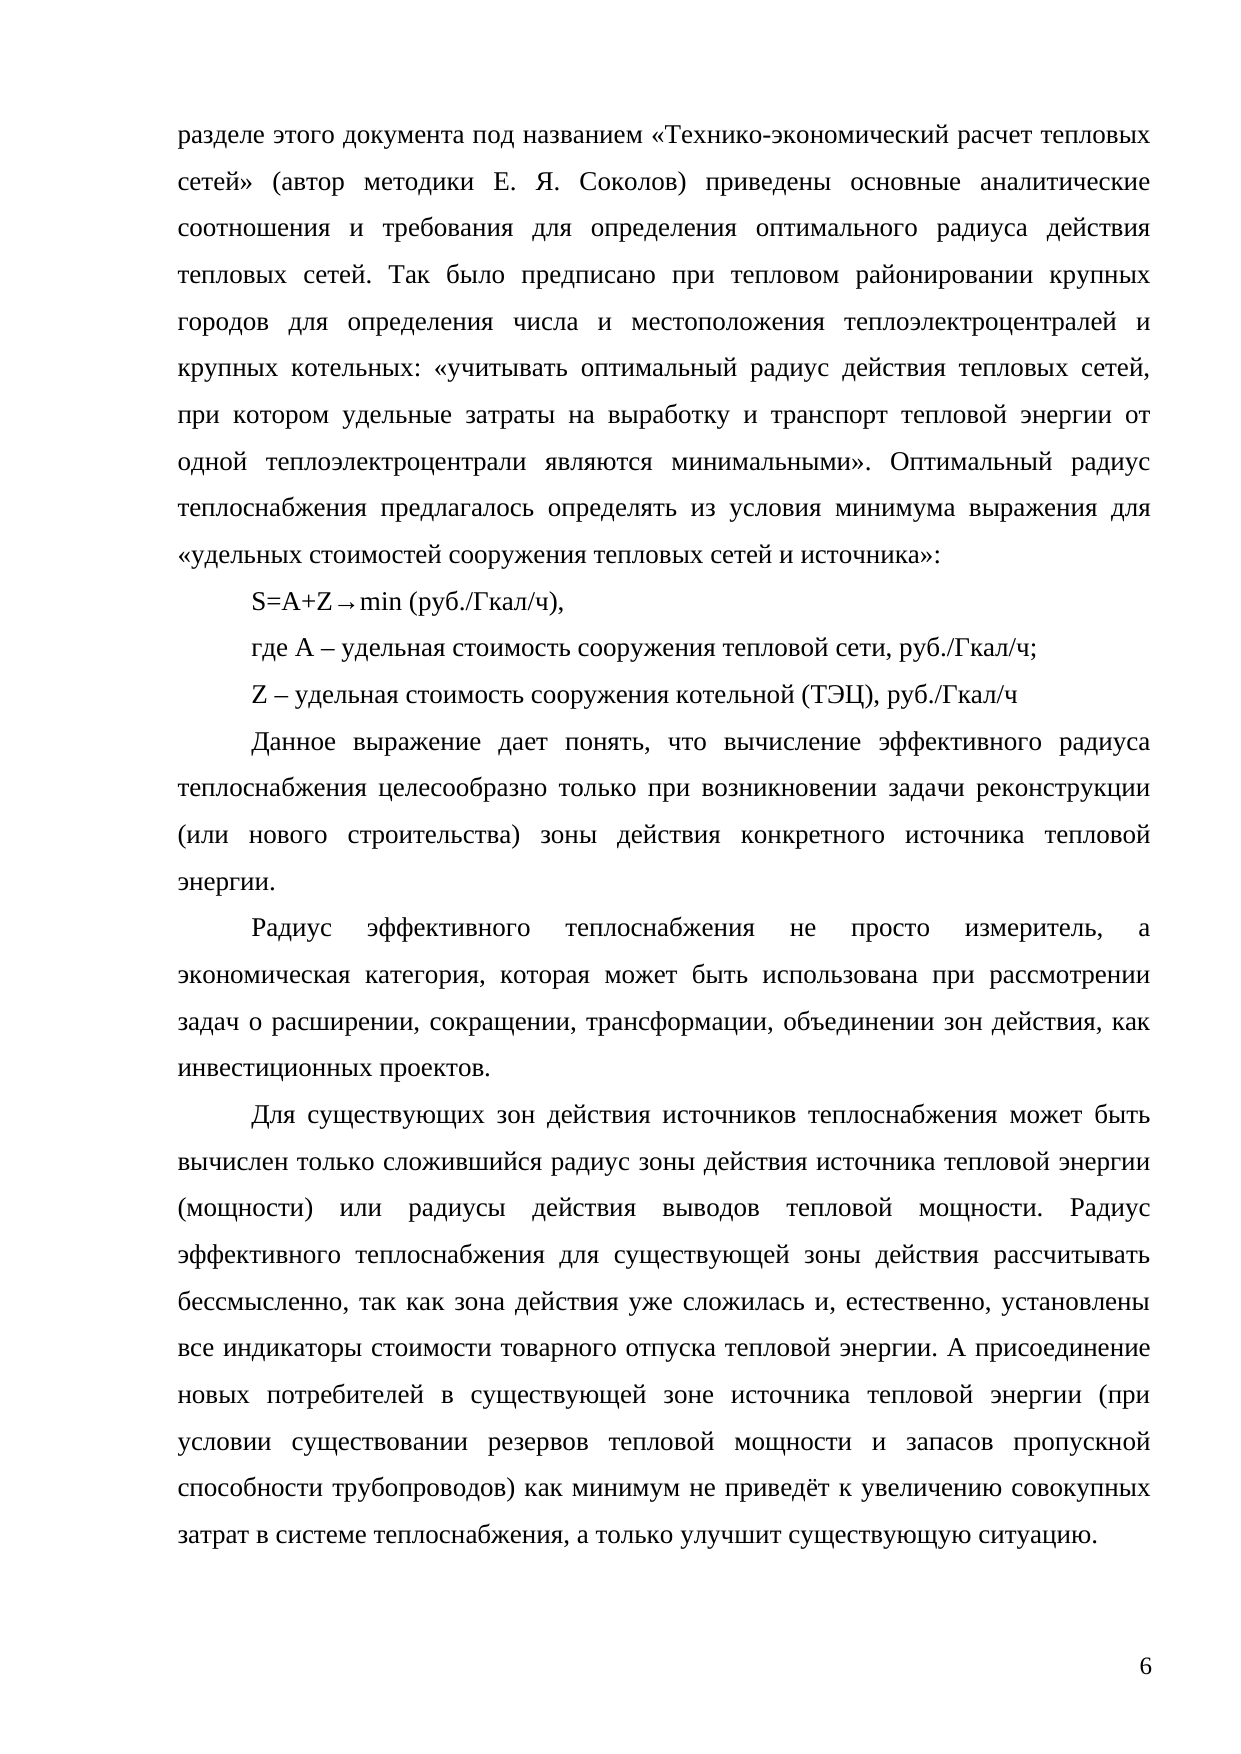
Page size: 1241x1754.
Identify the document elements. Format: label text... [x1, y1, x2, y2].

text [177, 118, 1152, 569]
text Данное выражение дает понять, что вычисление эффективного радиуса теплоснабжения целесообразно только при возникновении задачи реконструкции (или нового строительства) зоны действия конкретного источника тепловой энергии. [177, 725, 1152, 896]
text Z – удельная стоимость сооружения котельной (ТЭЦ), руб./Гкал/ч [177, 678, 1152, 709]
text S=A+Z→min (руб./Гкал/ч), [177, 585, 1152, 616]
text Для существующих зон действия источников теплоснабжения может быть вычислен только сложившийся радиус зоны действия источника тепловой энергии (мощности) или радиусы действия выводов тепловой мощности. Радиус эффективного теплоснабжения для существующей зоны действия рассчитывать бессмысленно, так как зона действия уже сложилась и, естественно, установлены все индикаторы стоимости товарного отпуска тепловой энергии. А присоединение новых потребителей в существующей зоне источника тепловой энергии (при условии существовании резервов тепловой мощности и запасов пропускной способности трубопроводов) как минимум не приведёт к увеличению совокупных затрат в системе теплоснабжения, а только улучшит существующую ситуацию. [177, 1098, 1152, 1549]
text где A – удельная стоимость сооружения тепловой сети, руб./Гкал/ч; [177, 631, 1152, 663]
text Радиус эффективного теплоснабжения не просто измеритель, а экономическая категория, которая может быть использована при рассмотрении задач о расширении, сокращении, трансформации, объединении зон действия, как инвестиционных проектов. [177, 911, 1152, 1083]
